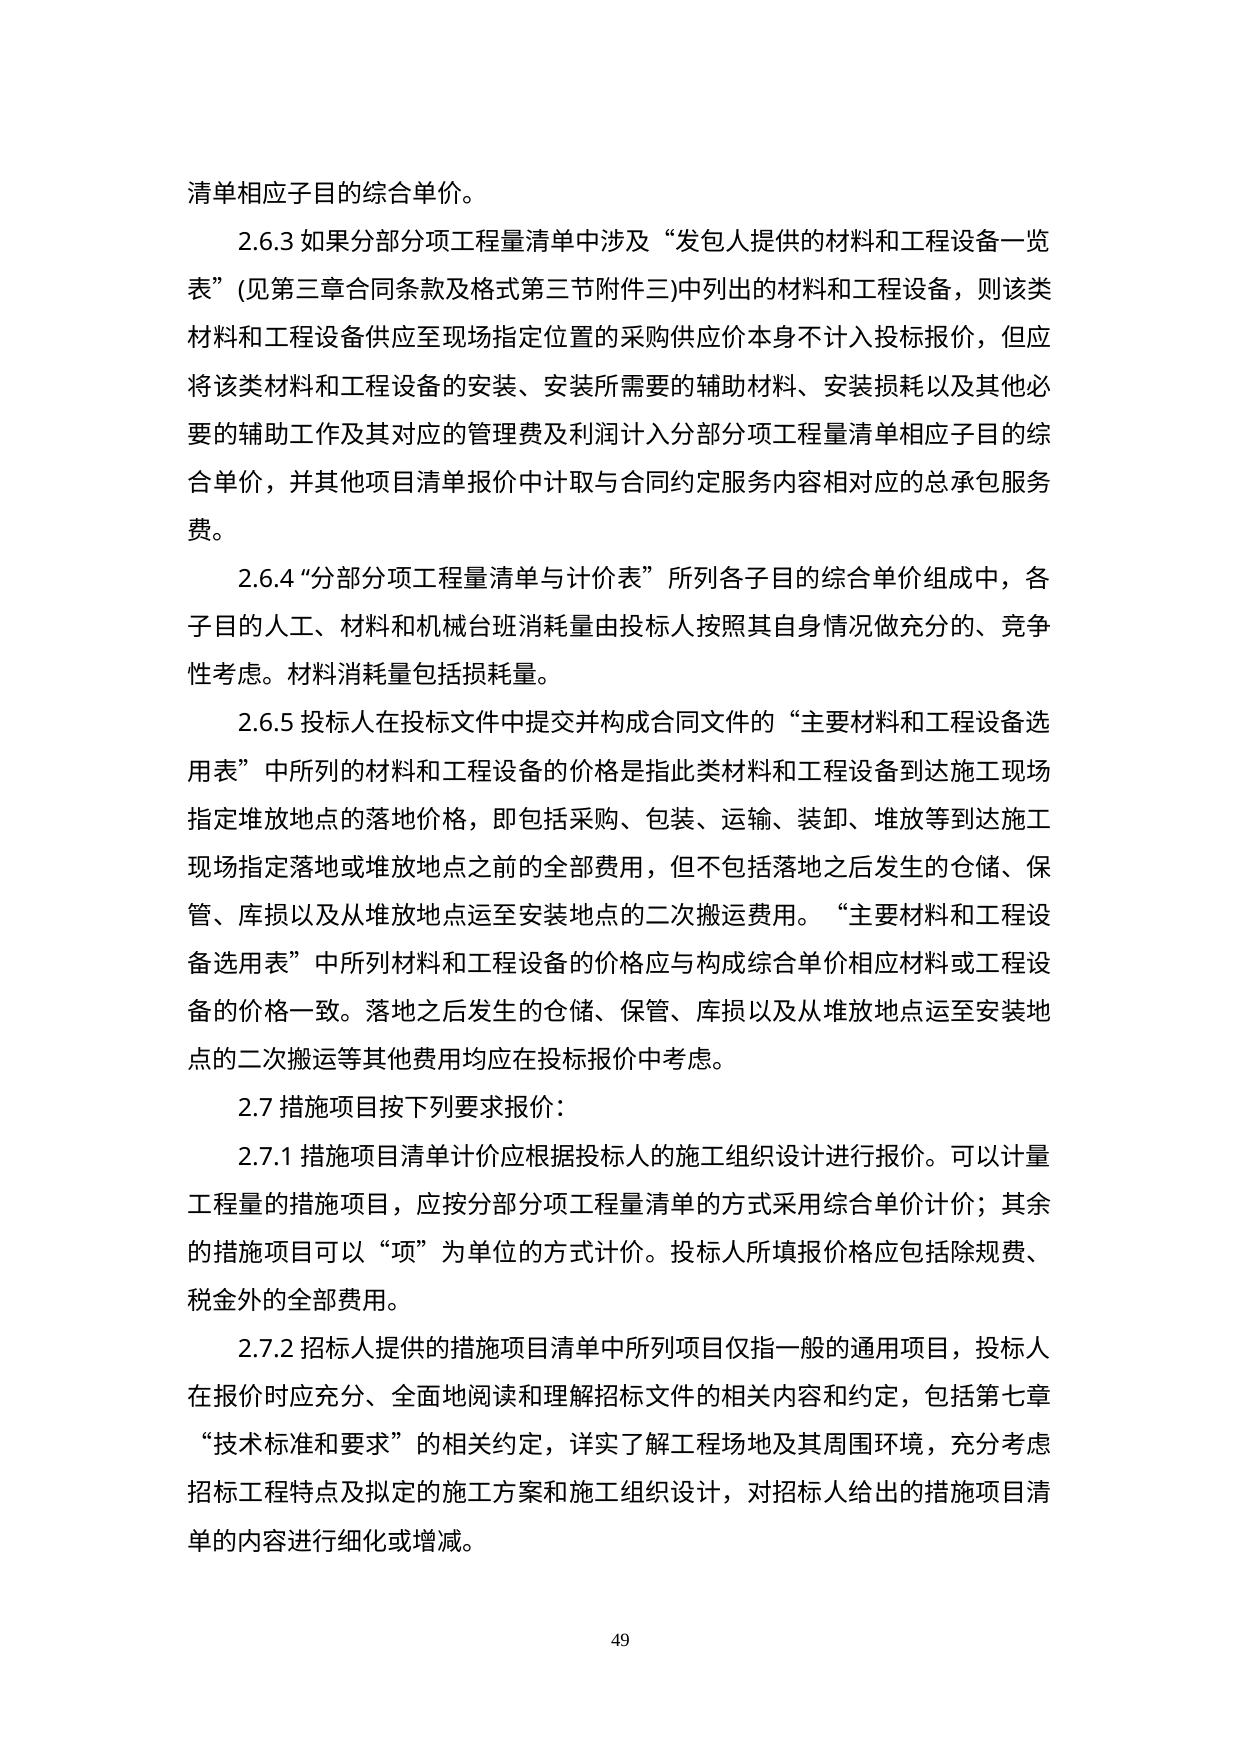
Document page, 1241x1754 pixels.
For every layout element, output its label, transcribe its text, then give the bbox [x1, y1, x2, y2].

text 2.6.3 如果分部分项工程量清单中涉及“发包人提供的材料和工程设备一览表”(见第三章合同条款及格式第三节附件三)中列出的材料和工程设备，则该类材料和工程设备供应至现场指定位置的采购供应价本身不计入投标报价，但应将该类材料和工程设备的安装、安装所需要的辅助材料、安装损耗以及其他必要的辅助工作及其对应的管理费及利润计入分部分项工程量清单相应子目的综合单价，并其他项目清单报价中计取与合同约定服务内容相对应的总承包服务费。 [188, 216, 1053, 553]
text 2.6.5 投标人在投标文件中提交并构成合同文件的“主要材料和工程设备选用表”中所列的材料和工程设备的价格是指此类材料和工程设备到达施工现场指定堆放地点的落地价格，即包括采购、包装、运输、装卸、堆放等到达施工现场指定落地或堆放地点之前的全部费用，但不包括落地之后发生的仓储、保管、库损以及从堆放地点运至安装地点的二次搬运费用。“主要材料和工程设备选用表”中所列材料和工程设备的价格应与构成综合单价相应材料或工程设备的价格一致。落地之后发生的仓储、保管、库损以及从堆放地点运至安装地点的二次搬运等其他费用均应在投标报价中考虑。 [188, 697, 1053, 1082]
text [188, 168, 1053, 216]
text 2.7 措施项目按下列要求报价： [188, 1082, 1053, 1130]
text 2.7.1 措施项目清单计价应根据投标人的施工组织设计进行报价。可以计量工程量的措施项目，应按分部分项工程量清单的方式采用综合单价计价；其余的措施项目可以“项”为单位的方式计价。投标人所填报价格应包括除规费、税金外的全部费用。 [188, 1130, 1053, 1323]
text 2.6.4 “分部分项工程量清单与计价表”所列各子目的综合单价组成中，各子目的人工、材料和机械台班消耗量由投标人按照其自身情况做充分的、竞争性考虑。材料消耗量包括损耗量。 [188, 553, 1053, 697]
text 2.7.2 招标人提供的措施项目清单中所列项目仅指一般的通用项目，投标人在报价时应充分、全面地阅读和理解招标文件的相关内容和约定，包括第七章“技术标准和要求”的相关约定，详实了解工程场地及其周围环境，充分考虑招标工程特点及拟定的施工方案和施工组织设计，对招标人给出的措施项目清单的内容进行细化或增减。 [188, 1323, 1053, 1563]
